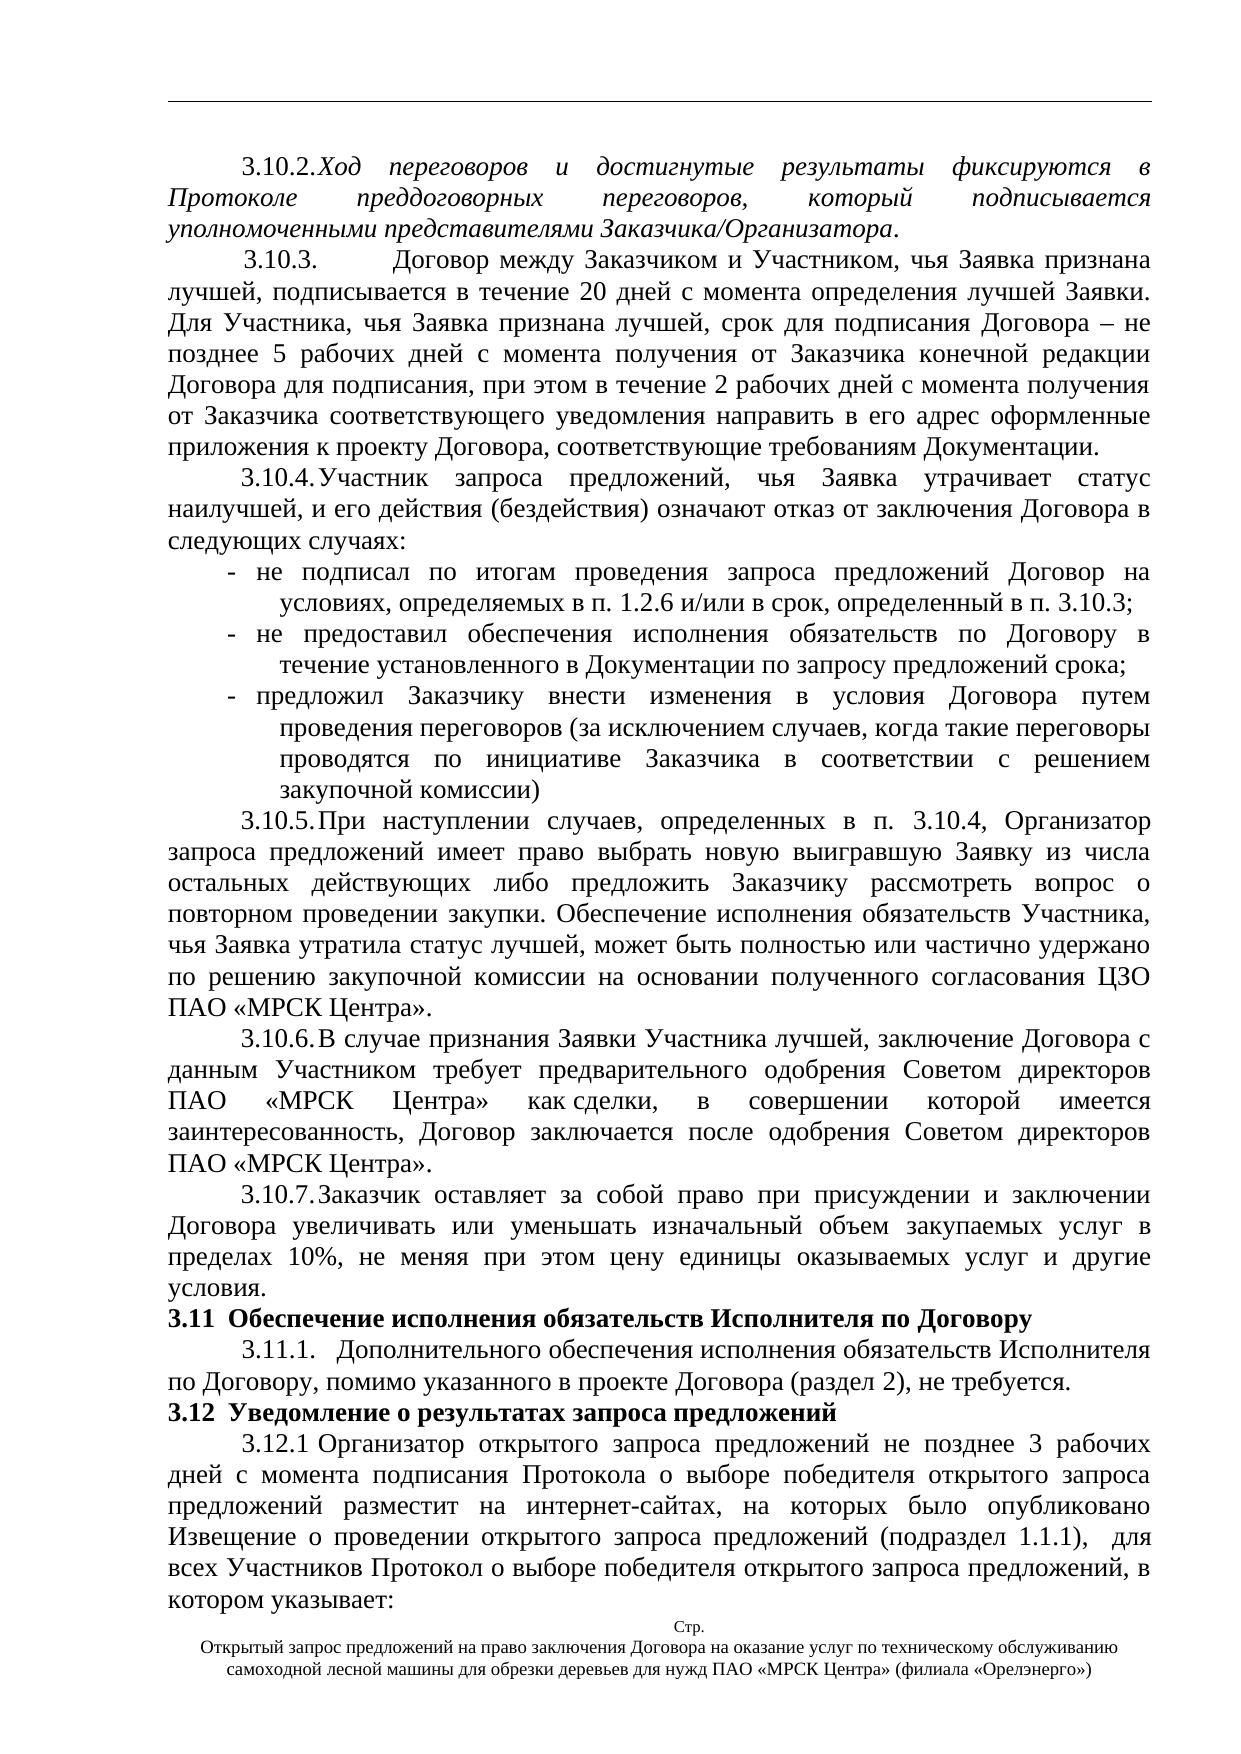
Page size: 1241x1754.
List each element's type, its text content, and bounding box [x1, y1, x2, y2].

list При наступлении случаев, определенных в п. 3.10.4, Организатор запроса предложений имеет право выбрать новую выигравшую Заявку из числа остальных действующих либо предложить Заказчику рассмотреть вопрос о повторном проведении закупки. Обеспечение исполнения обязательств Участника, чья Заявка утратила статус лучшей, может быть полностью или частично удержано по решению закупочной комиссии на основании полученного согласования ЦЗО ПАО «МРСК Центра». [168, 804, 1152, 1022]
list В случае признания Заявки Участника лучшей, заключение Договора с данным Участником требует предварительного одобрения Советом директоров ПАО «МРСК Центра» как сделки, в совершении которой имеется заинтересованность, Договор заключается после одобрения Советом директоров ПАО «МРСК Центра». [168, 1022, 1152, 1178]
list Заказчик оставляет за собой право при присуждении и заключении Договора увеличивать или уменьшать изначальный объем закупаемых услуг в пределах 10%, не меняя при этом цену единицы оказываемых услуг и другие условия. [168, 1178, 1152, 1302]
list Договор между Заказчиком и Участником, чья Заявка признана лучшей, подписывается в течение 20 дней с момента определения лучшей Заявки. Для Участника, чья Заявка признана лучшей, срок для подписания Договора – не позднее 5 рабочих дней с момента получения от Заказчика конечной редакции Договора для подписания, при этом в течение 2 рабочих дней с момента получения от Заказчика соответствующего уведомления направить в его адрес оформленные приложения к проекту Договора, соответствующие требованиям Документации. [168, 243, 1152, 461]
subtitle Обеспечение исполнения обязательств Исполнителя по Договору [168, 1302, 1152, 1333]
text 3.12.1 Организатор открытого запроса предложений не позднее 3 рабочих дней с момента подписания Протокола о выборе победителя открытого запроса предложений разместит на интернет-сайтах, на которых было опубликовано Извещение о проведении открытого запроса предложений (подраздел 1.1.1), для всех Участников Протокол о выборе победителя открытого запроса предложений, в котором указывает: [168, 1427, 1152, 1614]
list Дополнительного обеспечения исполнения обязательств Исполнителя по Договору, помимо указанного в проекте Договора (раздел 2), не требуется. [168, 1333, 1152, 1396]
list не предоставил обеспечения исполнения обязательств по Договору в течение установленного в Документации по запросу предложений срока; [227, 617, 1152, 679]
list не подписал по итогам проведения запроса предложений Договор на условиях, определяемых в п. 1.2.6 и/или в срок, определенный в п. 3.10.3; [227, 555, 1152, 617]
subtitle Уведомление о результатах запроса предложений [168, 1396, 1152, 1427]
list предложил Заказчику внести изменения в условия Договора путем проведения переговоров (за исключением случаев, когда такие переговоры проводятся по инициативе Заказчика в соответствии с решением закупочной комиссии) [227, 679, 1152, 804]
list Участник запроса предложений, чья Заявка утрачивает статус наилучшей, и его действия (бездействия) означают отказ от заключения Договора в следующих случаях: [168, 461, 1152, 555]
list Ход переговоров и достигнутые результаты фиксируются в Протоколе преддоговорных переговоров, который подписывается уполномоченными представителями Заказчика/Организатора. [168, 150, 1152, 243]
